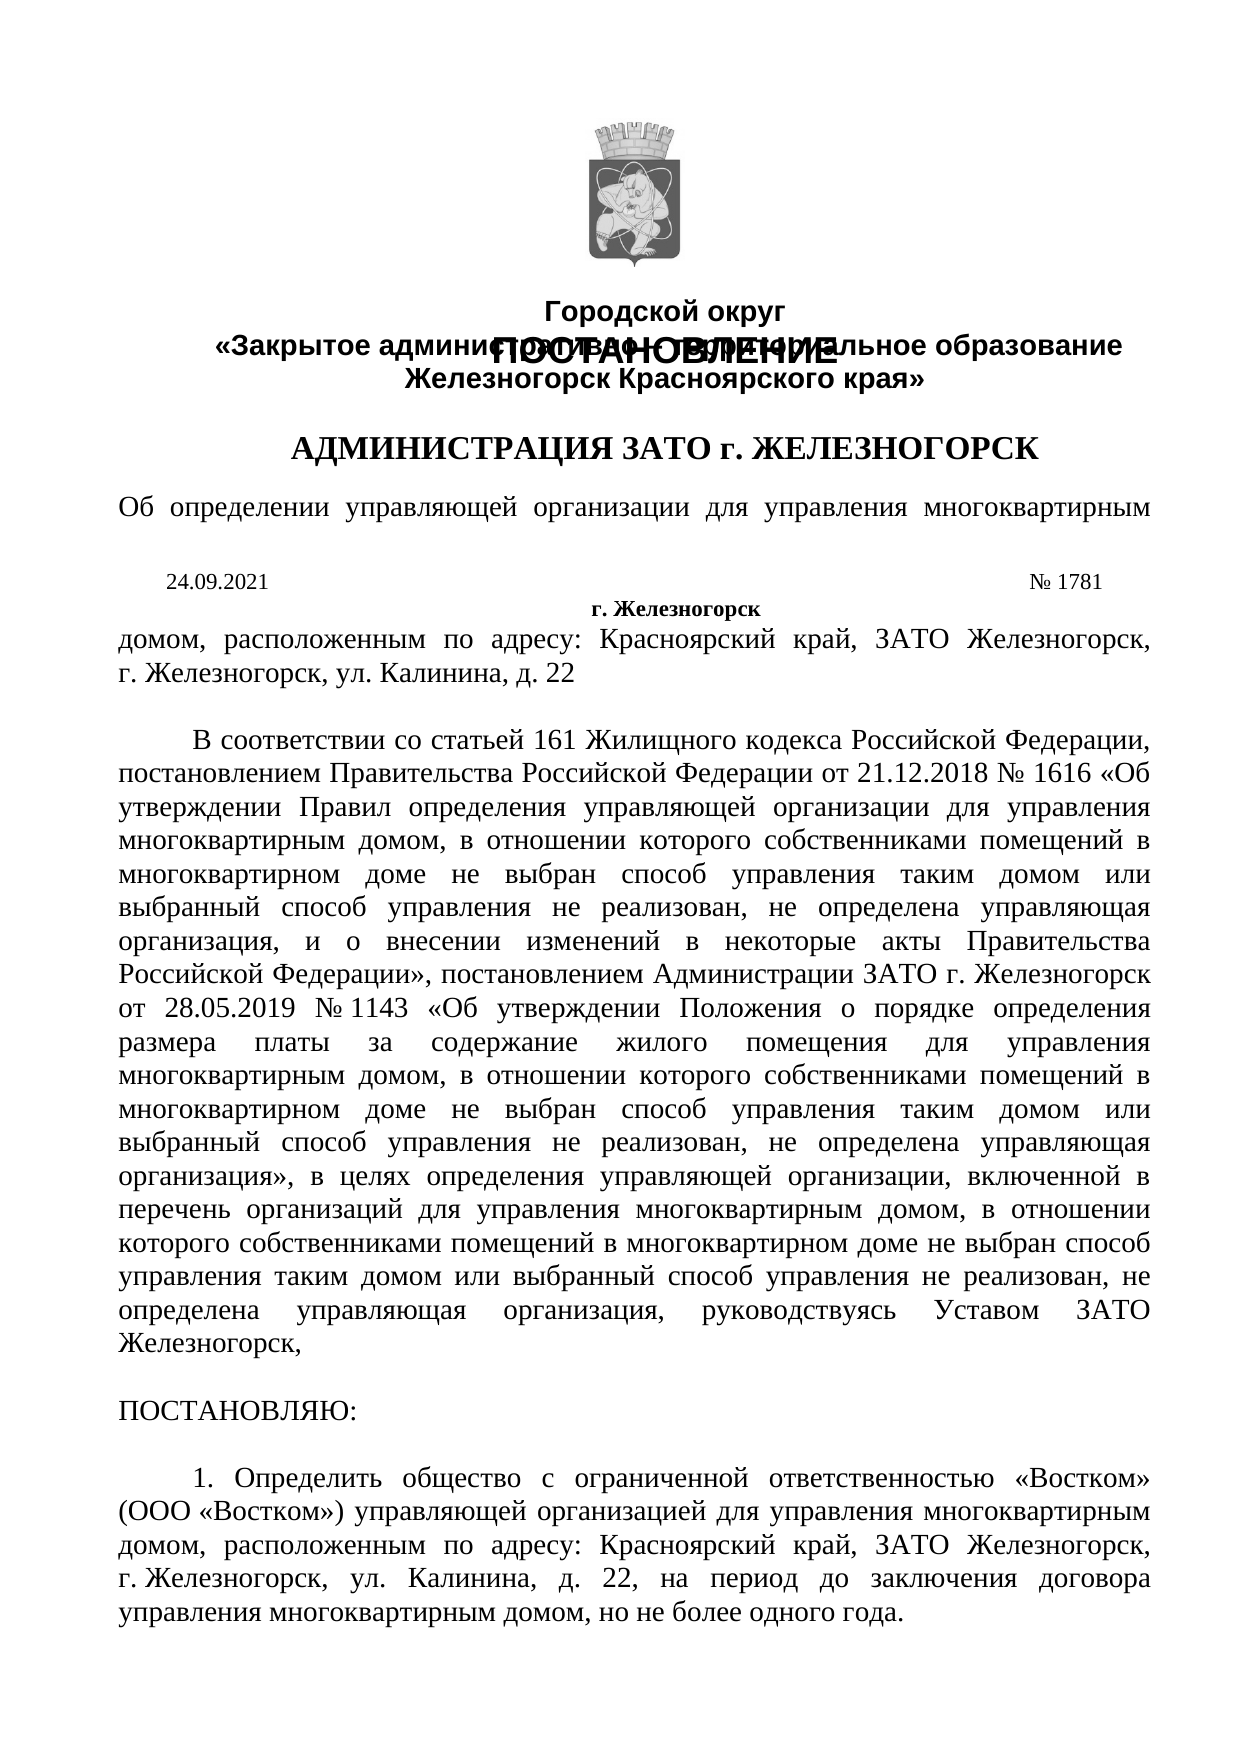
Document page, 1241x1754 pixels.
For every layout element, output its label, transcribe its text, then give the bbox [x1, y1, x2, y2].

title Об определении управляющей организации для управления многоквартирным домом, расположенным по адресу: Красноярский край, ЗАТО Железногорск, г. Железногорск, ул. Калинина, д. 22 [118, 380, 1152, 688]
text «Закрытое административно – территориальное образование Железногорск Красноярского края» [149, 371, 1180, 395]
text г. Железногорск [166, 595, 1186, 621]
text 24.09.2021 № 1781 [166, 568, 1186, 595]
text Городской округ [149, 294, 1180, 328]
text ПОСТАНОВЛЕНИЕ [149, 328, 1180, 371]
text В соответствии со статьей 161 Жилищного кодекса Российской Федерации, постановлением Правительства Российской Федерации от 21.12.2018 № 1616 «Об утверждении Правил определения управляющей организации для управления многоквартирным домом, в отношении которого собственниками помещений в многоквартирном доме не выбран способ управления таким домом или выбранный способ управления не реализован, не определена управляющая организация, и о внесении изменений в некоторые акты Правительства Российской Федерации», постановлением Администрации ЗАТО г. Железногорск от 28.05.2019 № 1143 «Об утверждении Положения о порядке определения размера платы за содержание жилого помещения для управления многоквартирным домом, в отношении которого собственниками помещений в многоквартирном доме не выбран способ управления таким домом или выбранный способ управления не реализован, не определена управляющая организация», в целях определения управляющей организации, включенной в перечень организаций для управления многоквартирным домом, в отношении которого собственниками помещений в многоквартирном доме не выбран способ управления таким домом или выбранный способ управления не реализован, не определена управляющая организация, руководствуясь Уставом ЗАТО Железногорск, [118, 722, 1152, 1359]
title 1. Определить общество с ограниченной ответственностью «Востком» (ООО «Востком») управляющей организацией для управления многоквартирным домом, расположенным по адресу: Красноярский край, ЗАТО Железногорск, г. Железногорск, ул. Калинина, д. 22, на период до заключения договора управления многоквартирным домом, но не более одного года. [118, 1460, 1152, 1627]
subtitle АДМИНИСТРАЦИЯ ЗАТО г. ЖЕЛЕЗНОГОРСК [149, 428, 1180, 467]
title ПОСТАНОВЛЯЮ: [118, 1393, 1152, 1426]
